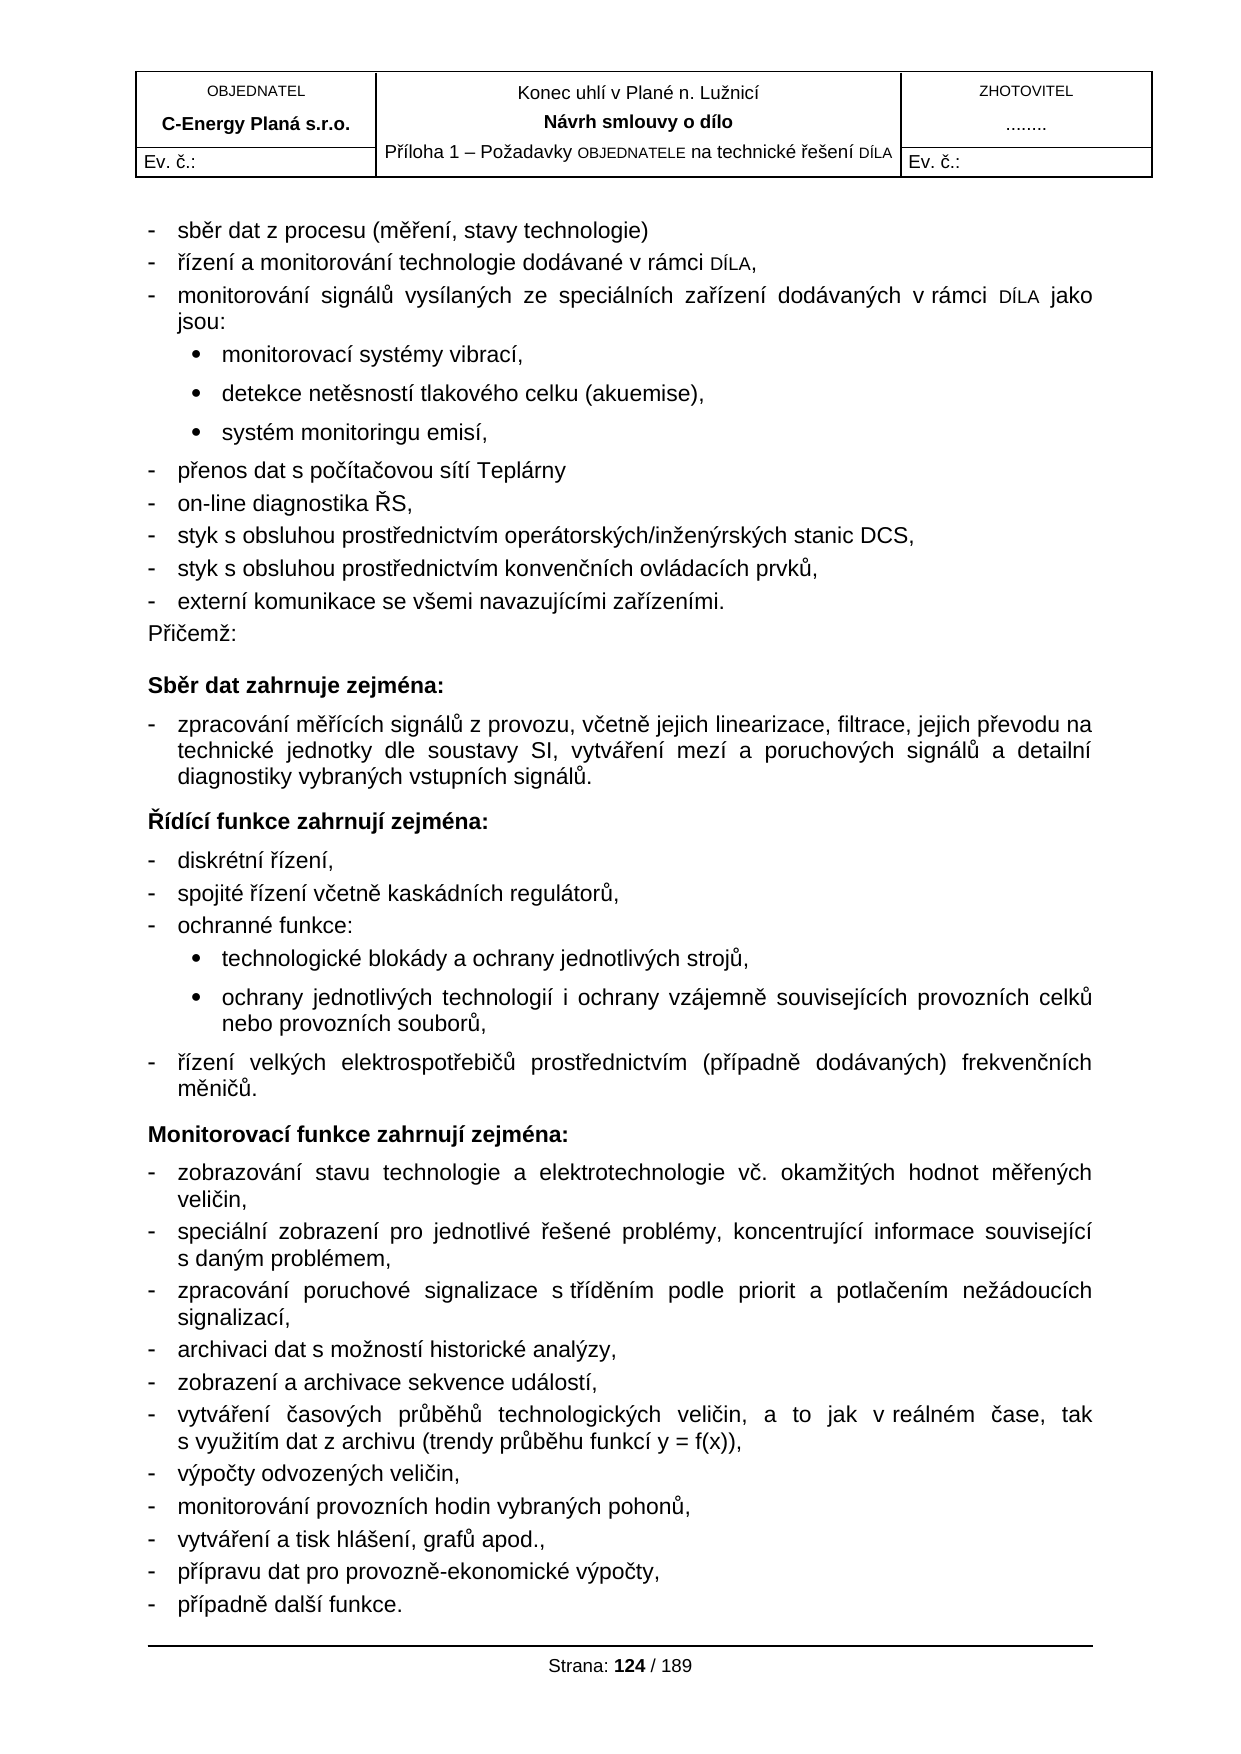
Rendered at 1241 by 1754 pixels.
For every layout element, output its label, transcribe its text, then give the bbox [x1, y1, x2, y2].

list  technologické blokády a ochrany jednotlivých strojů, [192, 945, 1093, 971]
list  ochrany jednotlivých technologií i ochrany vzájemně souvisejících provozních celků nebo provozních souborů, [192, 984, 1093, 1037]
list  spojité řízení včetně kaskádních regulátorů, [148, 880, 1093, 906]
subtitle Řídící funkce zahrnují zejména: [148, 808, 1093, 835]
list  zpracování poruchové signalizace s tříděním podle priorit a potlačením nežádoucích signalizací, [148, 1277, 1093, 1330]
subtitle Monitorovací funkce zahrnují zejména: [148, 1121, 1093, 1147]
list  řízení a monitorování technologie dodávané v rámci díla, [148, 249, 1093, 276]
list  diskrétní řízení, [148, 847, 1093, 873]
list  vytváření a tisk hlášení, grafů apod., [148, 1526, 1093, 1552]
list  vytváření časových průběhů technologických veličin, a to jak v reálném čase, tak s využitím dat z archivu (trendy průběhu funkcí y = f(x)), [148, 1401, 1093, 1454]
list  přípravu dat pro provozně-ekonomické výpočty, [148, 1558, 1093, 1584]
list  ochranné funkce: [148, 912, 1093, 939]
list  přenos dat s počítačovou sítí Teplárny [148, 457, 1093, 484]
list  styk s obsluhou prostřednictvím operátorských/inženýrských stanic DCS, [148, 522, 1093, 549]
text Přičemž: [148, 620, 1093, 647]
list  sběr dat z procesu (měření, stavy technologie) [148, 217, 1093, 243]
list  případně další funkce. [148, 1591, 1093, 1617]
list  monitorování signálů vysílaných ze speciálních zařízení dodávaných v rámci díla jako jsou: [148, 282, 1093, 334]
list  monitorování provozních hodin vybraných pohonů, [148, 1493, 1093, 1519]
list  řízení velkých elektrospotřebičů prostřednictvím (případně dodávaných) frekvenčních měničů. [148, 1049, 1093, 1102]
list  monitorovací systémy vibrací, [192, 341, 1093, 367]
list  externí komunikace se všemi navazujícími zařízeními. [148, 588, 1093, 614]
list  zobrazení a archivace sekvence událostí, [148, 1369, 1093, 1395]
list  archivaci dat s možností historické analýzy, [148, 1336, 1093, 1363]
list  zpracování měřících signálů z provozu, včetně jejich linearizace, filtrace, jejich převodu na technické jednotky dle soustavy SI, vytváření mezí a poruchových signálů a detailní diagnostiky vybraných vstupních signálů. [148, 711, 1093, 789]
list  systém monitoringu emisí, [192, 418, 1093, 445]
list  on-line diagnostika ŘS, [148, 490, 1093, 516]
list  detekce netěsností tlakového celku (akuemise), [192, 379, 1093, 406]
list  styk s obsluhou prostřednictvím konvenčních ovládacích prvků, [148, 555, 1093, 581]
list  speciální zobrazení pro jednotlivé řešené problémy, koncentrující informace související s daným problémem, [148, 1218, 1093, 1271]
list  zobrazování stavu technologie a elektrotechnologie vč. okamžitých hodnot měřených veličin, [148, 1159, 1093, 1212]
list  výpočty odvozených veličin, [148, 1460, 1093, 1487]
subtitle Sběr dat zahrnuje zejména: [148, 672, 1093, 698]
